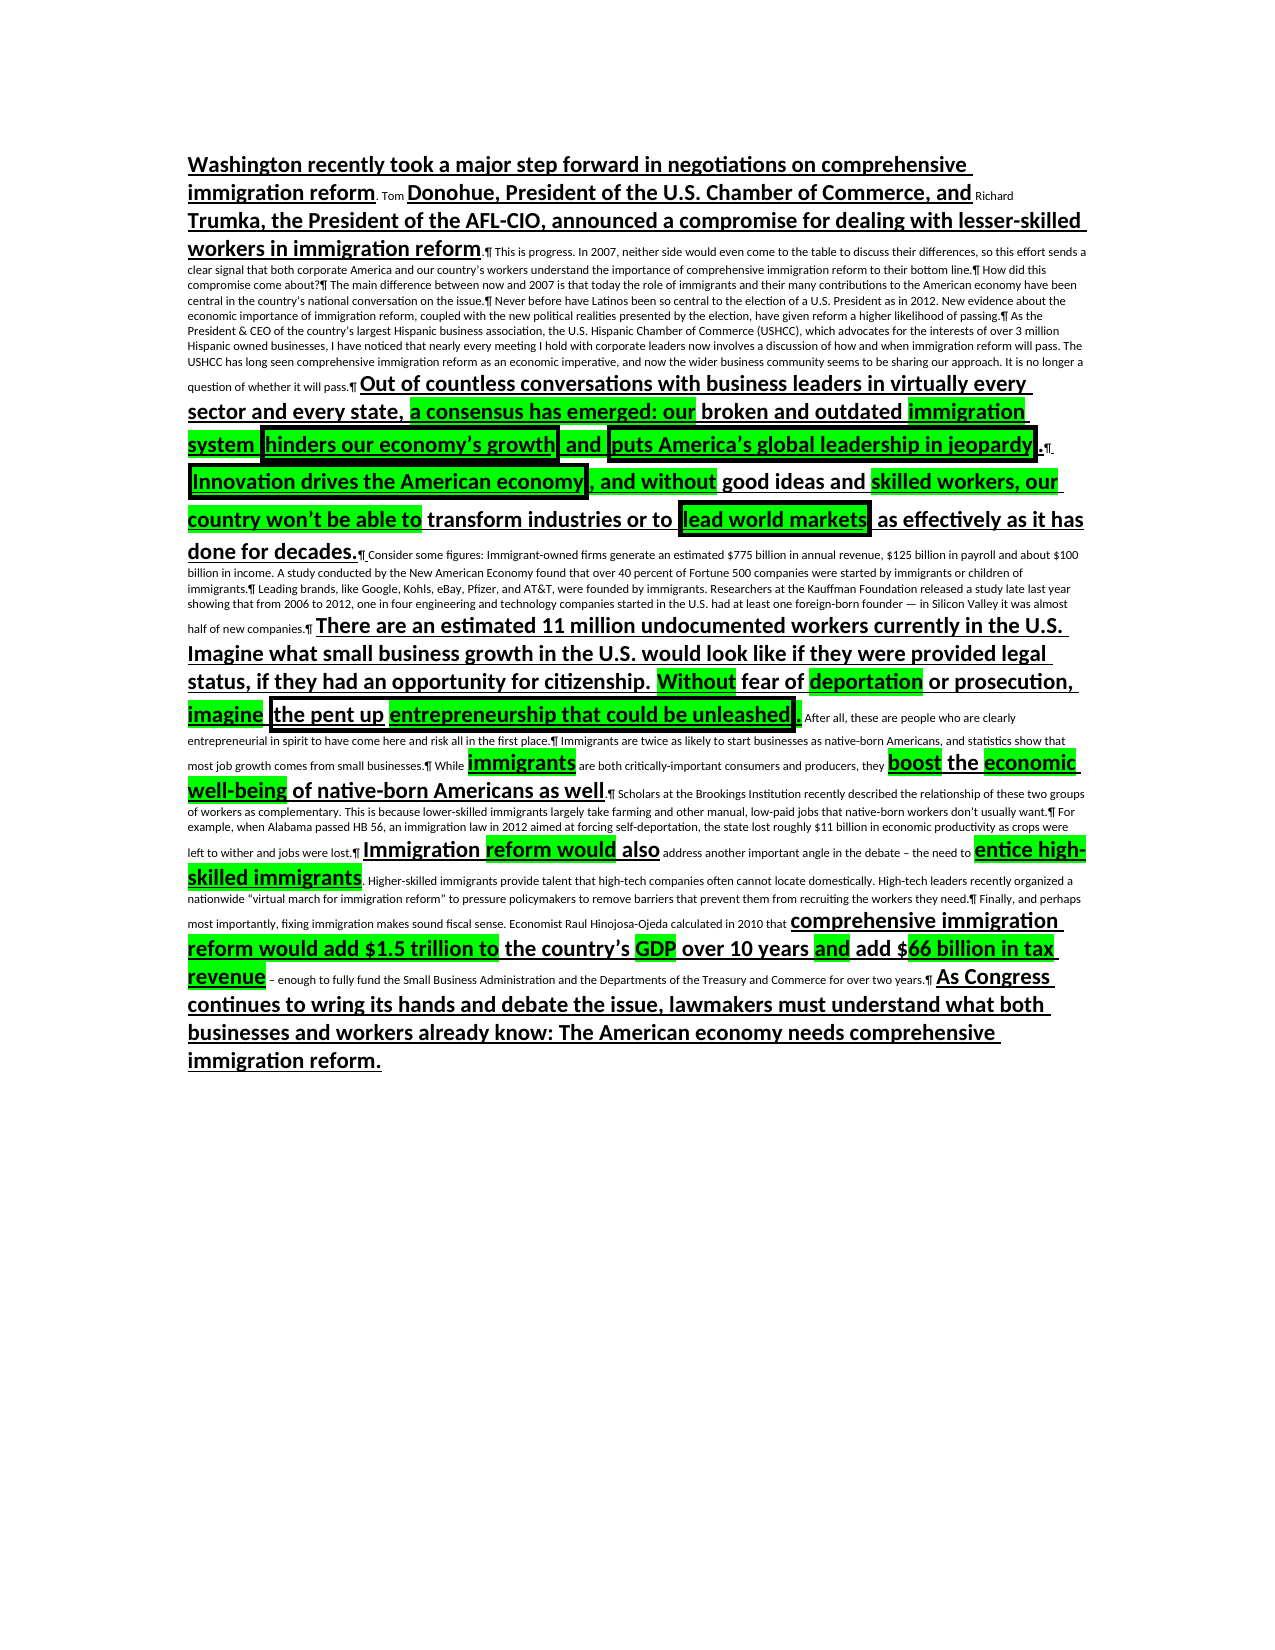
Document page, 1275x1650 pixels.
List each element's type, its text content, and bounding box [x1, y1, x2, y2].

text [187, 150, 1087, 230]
text Washington recently took a major step forward in negotiations on comprehensive immigration reform. Tom Donohue, President of the U.S. Chamber of Commerce, and Richard Trumka, the President of the AFL-CIO, announced a compromise for dealing with lesser-skilled workers in immigration reform.¶ This is progress. In 2007, neither side would even come to the table to discuss their differences, so this effort sends a clear signal that both corporate America and our country’s workers understand the importance of comprehensive immigration reform to their bottom line.¶ How did this compromise come about?¶ The main difference between now and 2007 is that today the role of immigrants and their many contributions to the American economy have been central in the country’s national conversation on the issue.¶ Never before have Latinos been so central to the election of a U.S. President as in 2012. New evidence about the economic importance of immigration reform, coupled with the new political realities presented by the election, have given reform a higher likelihood of passing.¶ As the President & CEO of the country’s largest Hispanic business association, the U.S. Hispanic Chamber of Commerce (USHCC), which advocates for the interests of over 3 million Hispanic owned businesses, I have noticed that nearly every meeting I hold with corporate leaders now involves a discussion of how and when immigration reform will pass. The USHCC has long seen comprehensive immigration reform as an economic imperative, and now the wider business community seems to be sharing our approach. It is no longer a question of whether it will pass.¶ Out of countless conversations with business leaders in virtually every sector and every state, a consensus has emerged: our broken and outdated immigration system hinders our economy’s growth and puts America’s global leadership in jeopardy.¶ Innovation drives the American economy, and without good ideas and skilled workers, our country won’t be able to transform industries or to lead world markets as effectively as it has done for decades.¶ Consider some figures: Immigrant-owned firms generate an estimated $775 billion in annual revenue, $125 billion in payroll and about $100 billion in income. A study conducted by the New American Economy found that over 40 percent of Fortune 500 companies were started by immigrants or children of immigrants.¶ Leading brands, like Google, Kohls, eBay, Pfizer, and AT&T, were founded by immigrants. Researchers at the Kauffman Foundation released a study late last year showing that from 2006 to 2012, one in four engineering and technology companies started in the U.S. had at least one foreign-born founder — in Silicon Valley it was almost half of new companies.¶ There are an estimated 11 million undocumented workers currently in the U.S. Imagine what small business growth in the U.S. would look like if they were provided legal status, if they had an opportunity for citizenship. Without fear of deportation or prosecution, imagine the pent up entrepreneurship that could be unleashed. After all, these are people who are clearly entrepreneurial in spirit to have come here and risk all in the first place.¶ Immigrants are twice as likely to start businesses as native-born Americans, and statistics show that most job growth comes from small businesses.¶ While immigrants are both critically-important consumers and producers, they boost the economic well-being of native-born Americans as well.¶ Scholars at the Brookings Institution recently described the relationship of these two groups of workers as complementary. This is because lower-skilled immigrants largely take farming and other manual, low-paid jobs that native-born workers don’t usually want.¶ For example, when Alabama passed HB 56, an immigration law in 2012 aimed at forcing self-deportation, the state lost roughly $11 billion in economic productivity as crops were left to wither and jobs were lost.¶ Immigration reform would also address another important angle in the debate – the need to entice high-skilled immigrants. Higher-skilled immigrants provide talent that high-tech companies often cannot locate domestically. High-tech leaders recently organized a nationwide “virtual march for immigration reform” to pressure policymakers to remove barriers that prevent them from recruiting the workers they need.¶ Finally, and perhaps most importantly, fixing immigration makes sound fiscal sense. Economist Raul Hinojosa-Ojeda calculated in 2010 that comprehensive immigration reform would add $1.5 trillion to the country’s GDP over 10 years and add $66 billion in tax revenue – enough to fully fund the Small Business Administration and the Departments of the Treasury and Commerce for over two years.¶ As Congress continues to wring its hands and debate the issue, lawmakers must understand what both businesses and workers already know: The American economy needs comprehensive immigration reform. [187, 231, 1087, 1074]
